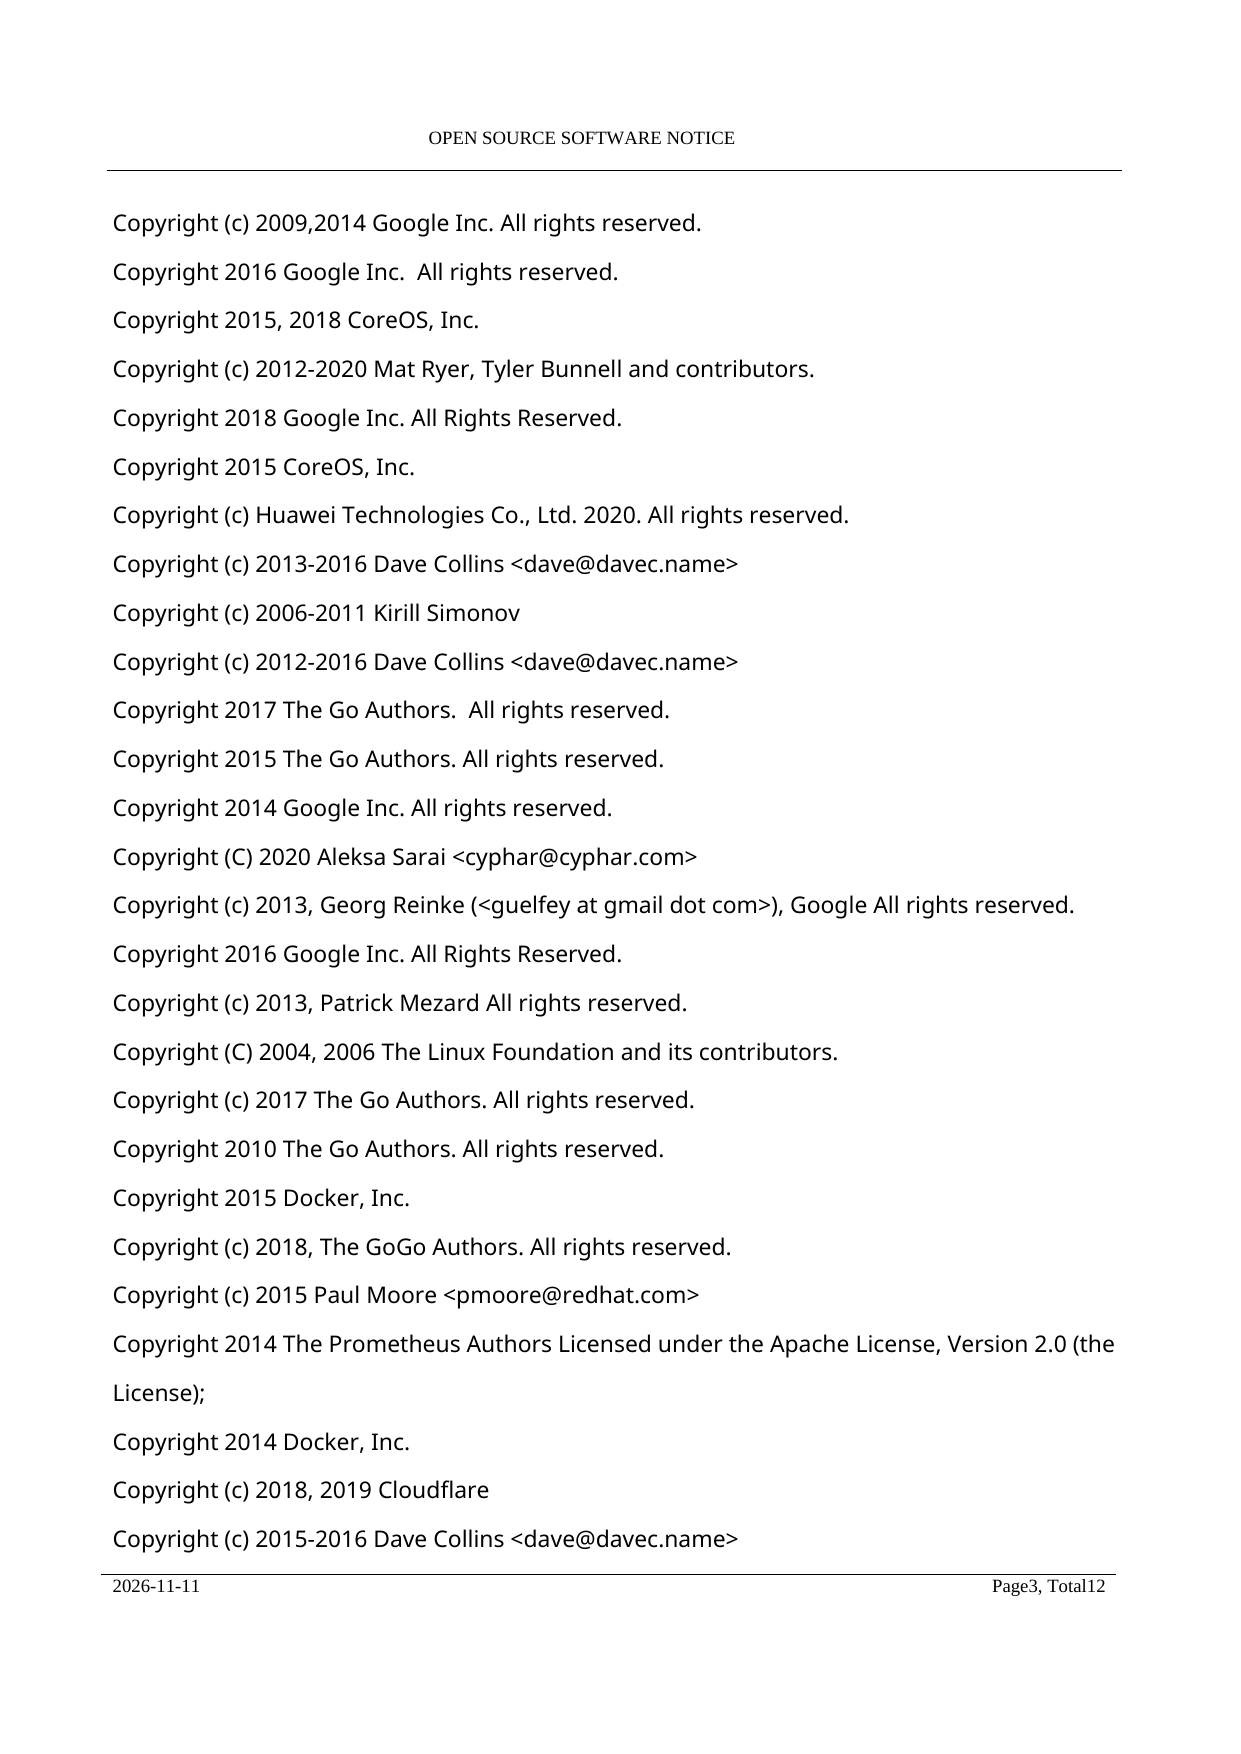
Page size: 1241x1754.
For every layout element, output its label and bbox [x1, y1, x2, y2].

text [112, 206, 1128, 1555]
